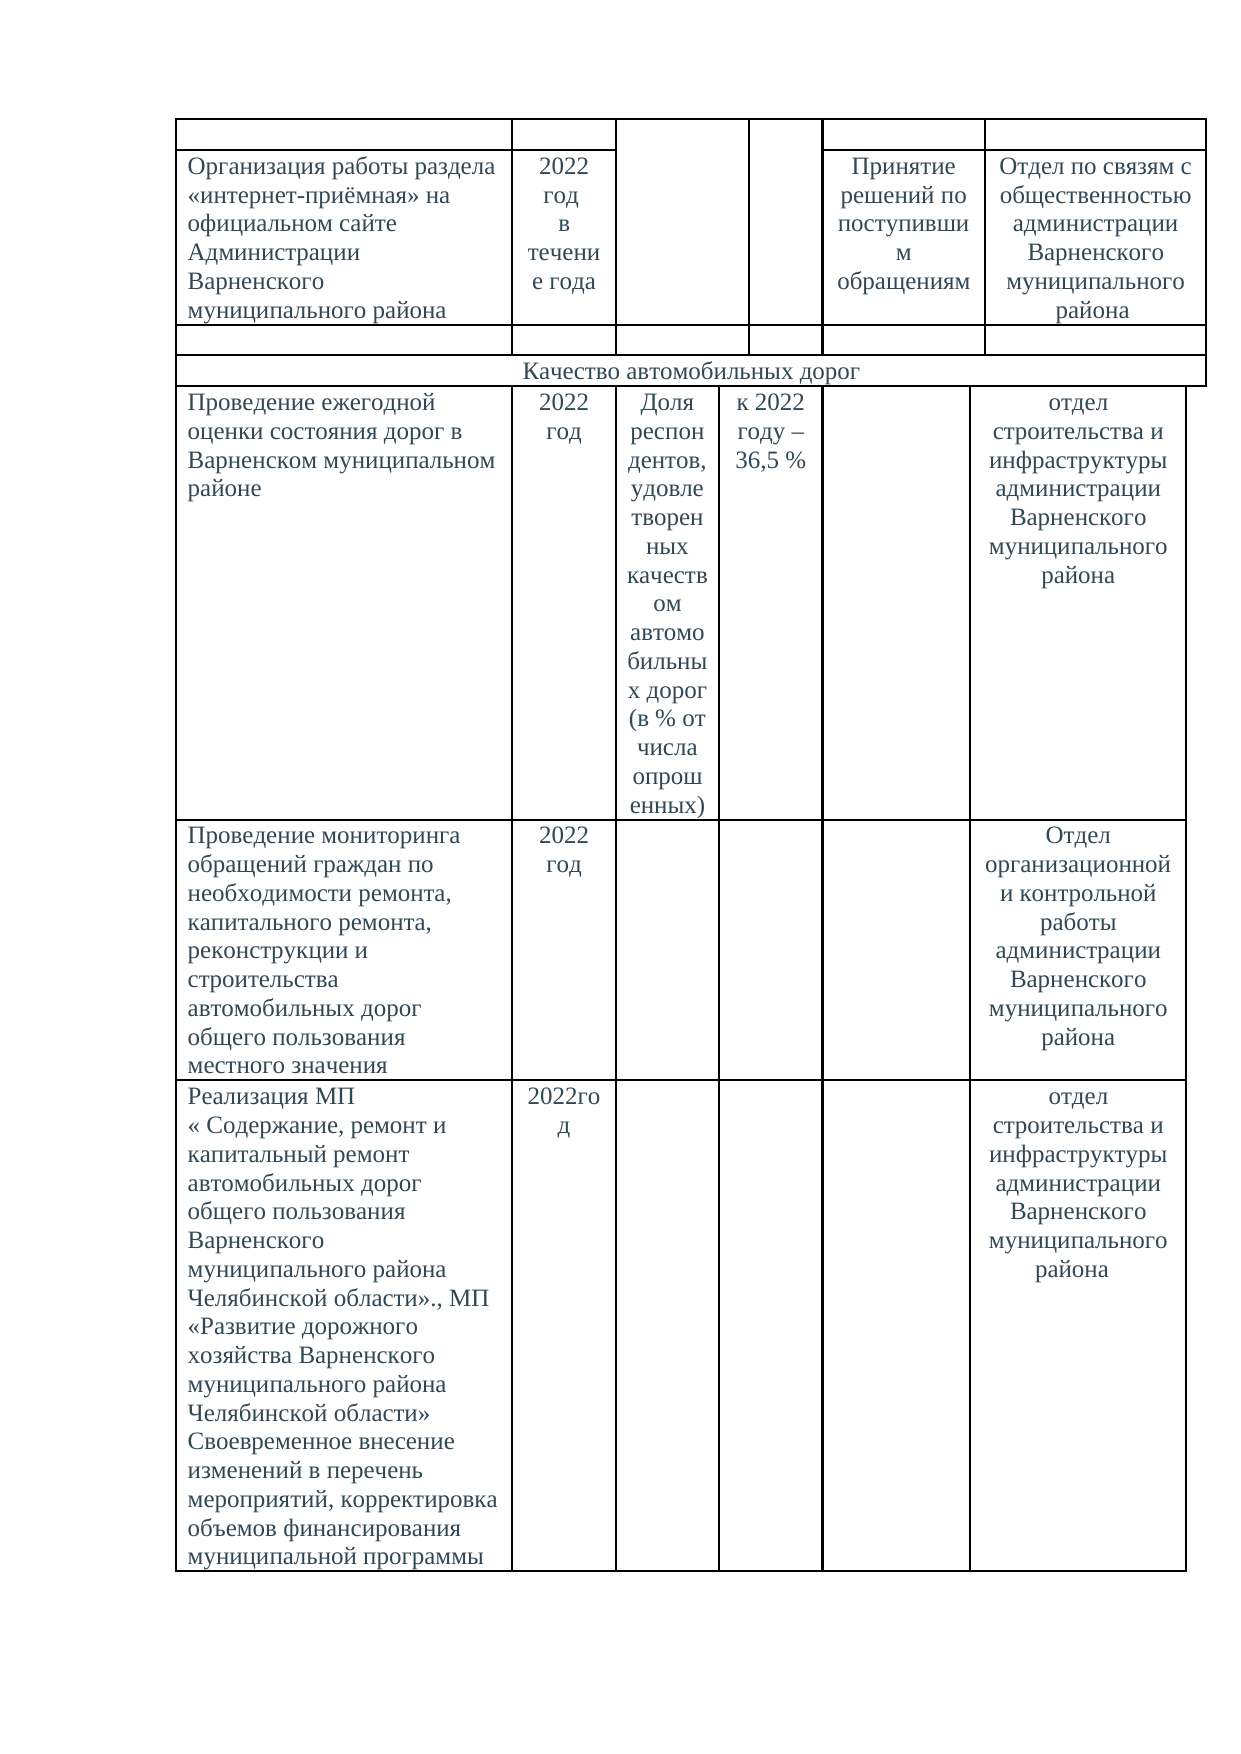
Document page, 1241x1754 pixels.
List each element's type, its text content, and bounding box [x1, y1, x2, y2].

table_cell Отдел по связям с общественностью администрации Варненского муниципального района [986, 151, 1205, 323]
table_cell [513, 120, 615, 149]
table_cell [617, 326, 748, 354]
table_cell Проведение ежегодной оценки состояния дорог в Варненском муниципальном районе [177, 387, 511, 818]
table_cell [750, 326, 821, 354]
table_cell [986, 326, 1205, 354]
table_cell [824, 326, 984, 354]
table_cell [177, 120, 511, 149]
table_cell [824, 1081, 969, 1570]
table_cell 2022 год [513, 387, 615, 818]
table_cell Проведение мониторинга обращений граждан по необходимости ремонта, капитального ремонта, реконструкции и строительства автомобильных дорог общего пользования местного значения [177, 821, 511, 1079]
table_cell Отдел организационной и контрольной работы администрации Варненского муниципального района [971, 821, 1185, 1079]
table_cell 2022год [513, 1081, 615, 1570]
table_cell [986, 120, 1205, 149]
table_cell к 2022 году – 36,5 % [720, 387, 821, 818]
table_cell отдел строительства и инфраструктуры администрации Варненского муниципального района [971, 1081, 1185, 1570]
table_cell [513, 326, 615, 354]
table_cell [617, 821, 718, 1079]
table_cell [824, 120, 984, 149]
table_cell Качество автомобильных дорог [177, 356, 1205, 385]
table_cell [177, 326, 511, 354]
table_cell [513, 151, 615, 323]
table_cell Реализация МП « Содержание, ремонт и капитальный ремонт автомобильных дорог общего пользования Варненского муниципального района Челябинской области»., МП «Развитие дорожного хозяйства Варненского муниципального района Челябинской области» Своевременное внесение изменений в перечень мероприятий, корректировка объемов финансирования муниципальной программы [177, 1081, 511, 1570]
table_cell [824, 387, 969, 818]
table_cell отдел строительства и инфраструктуры администрации Варненского муниципального района [971, 387, 1185, 818]
table_cell [720, 1081, 821, 1570]
table_cell [617, 1081, 718, 1570]
table_cell Доля респондентов, удовлетворенных качеством автомобильных дорог (в % от числа опрошенных) [617, 387, 718, 818]
table_cell Организация работы раздела «интернет-приёмная» на официальном сайте Администрации Варненского муниципального района [177, 151, 511, 323]
table_cell 2022 год [513, 821, 615, 1079]
table_cell Принятие решений по поступившим обращениям [824, 151, 984, 323]
table_cell [720, 821, 821, 1079]
table_cell [824, 821, 969, 1079]
